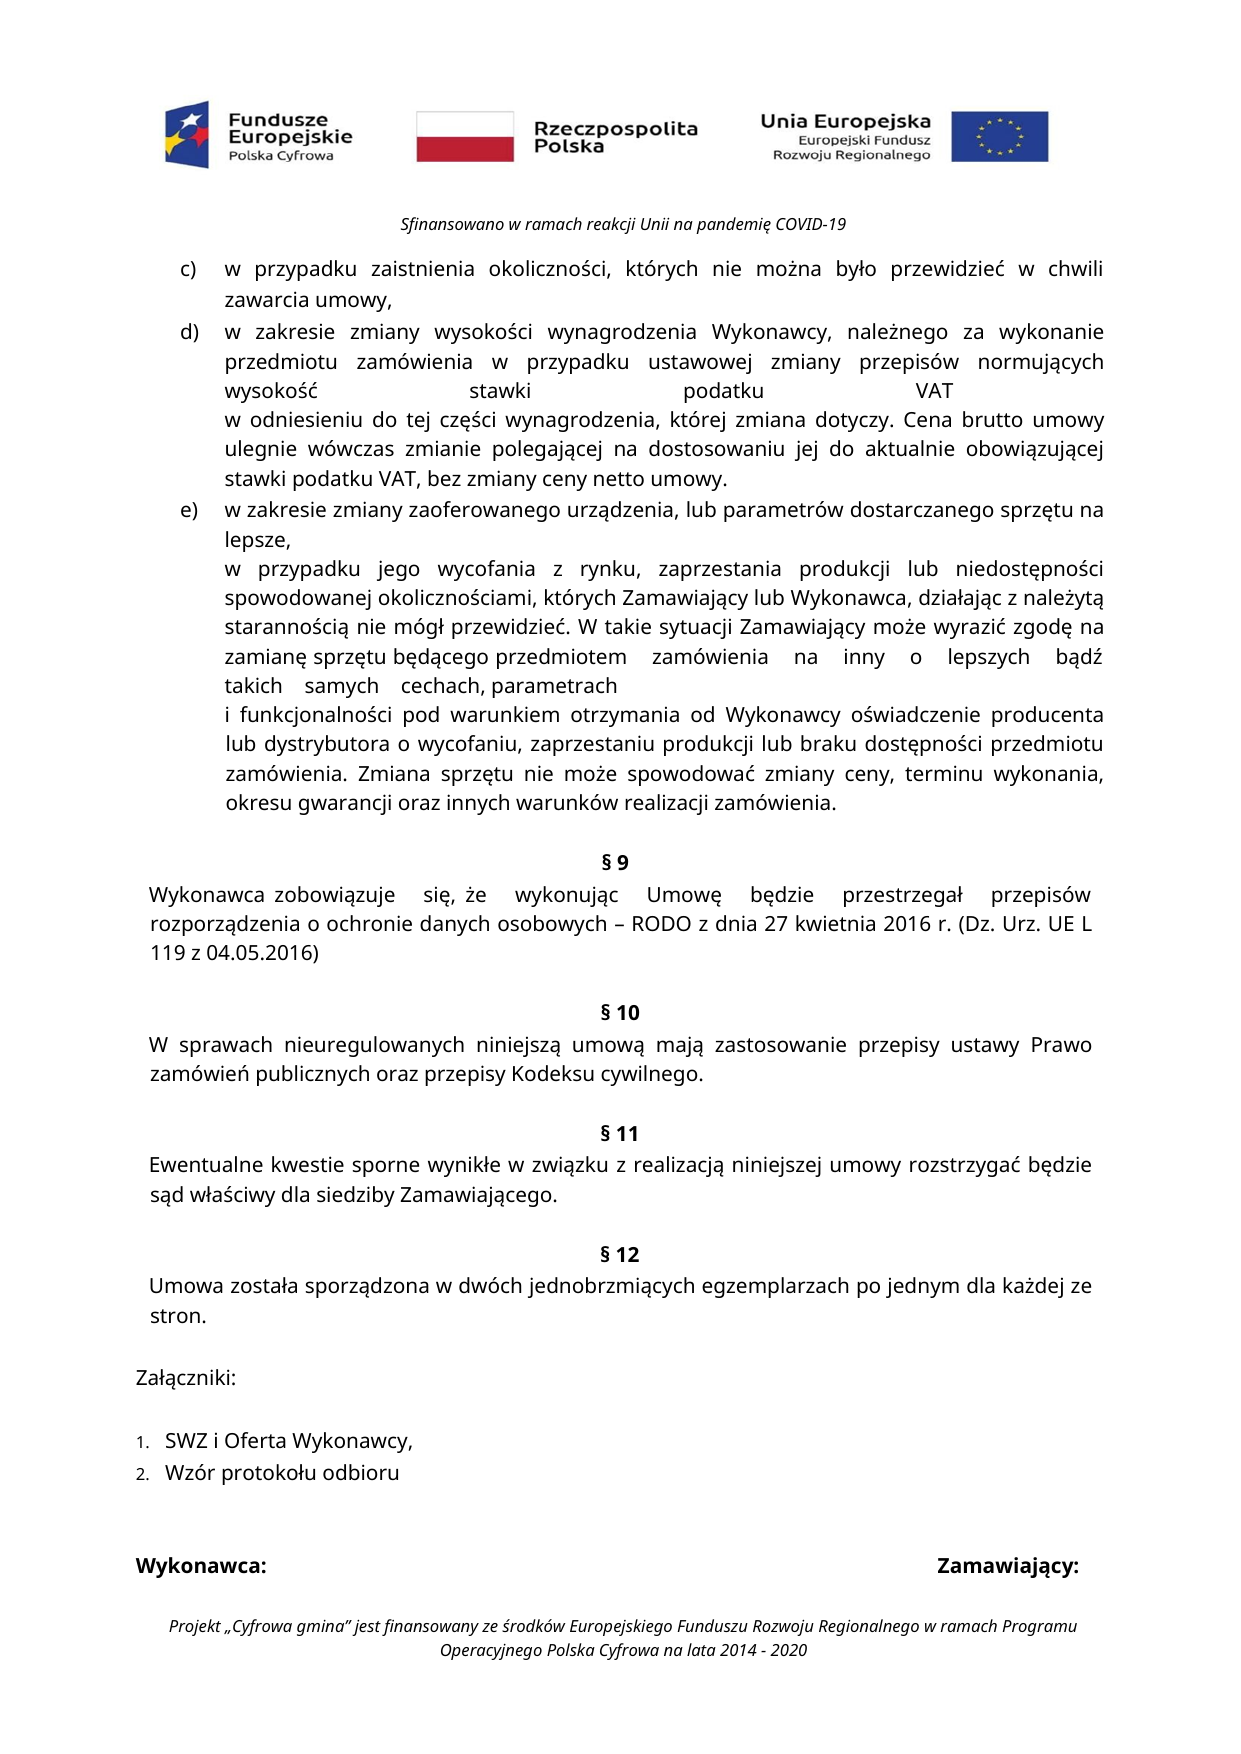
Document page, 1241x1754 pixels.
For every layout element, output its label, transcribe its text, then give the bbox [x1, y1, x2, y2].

list SWZ i Oferta Wykonawcy, [136, 1426, 1093, 1454]
subtitle § 9 [136, 848, 1095, 876]
text Wykonawca: Zamawiający: [136, 1551, 1113, 1580]
list Wzór protokołu odbioru [136, 1458, 1093, 1486]
text i funkcjonalności pod warunkiem otrzymania od Wykonawcy oświadczenie producenta lub dystrybutora o wycofaniu, zaprzestaniu produkcji lub braku dostępności przedmiotu zamówienia. Zmiana sprzętu nie może spowodować zmiany ceny, terminu wykonania, okresu gwarancji oraz innych warunków realizacji zamówienia. [224, 700, 1105, 817]
text W sprawach nieuregulowanych niniejszą umową mają zastosowanie przepisy ustawy Prawo zamówień publicznych oraz przepisy Kodeksu cywilnego. [149, 1030, 1093, 1087]
text Załączniki: [136, 1363, 1093, 1391]
list w zakresie zmiany wysokości wynagrodzenia Wykonawcy, należnego za wykonanie przedmiotu zamówienia w przypadku ustawowej zmiany przepisów normujących wysokość stawki podatku VAT w odniesieniu do tej części wynagrodzenia, której zmiana dotyczy. Cena brutto umowy ulegnie wówczas zmianie polegającej na dostosowaniu jej do aktualnie obowiązującej stawki podatku VAT, bez zmiany ceny netto umowy. [180, 317, 1105, 492]
subtitle § 10 [136, 998, 1104, 1027]
subtitle § 12 [136, 1240, 1104, 1268]
text Umowa została sporządzona w dwóch jednobrzmiących egzemplarzach po jednym dla każdej ze stron. [149, 1271, 1093, 1329]
list w zakresie zmiany zaoferowanego urządzenia, lub parametrów dostarczanego sprzętu na lepsze, w przypadku jego wycofania z rynku, zaprzestania produkcji lub niedostępności spowodowanej okolicznościami, których Zamawiający lub Wykonawca, działając z należytą starannością nie mógł przewidzieć. W takie sytuacji Zamawiający może wyrazić zgodę na zamianę sprzętu będącego przedmiotem zamówienia na inny o lepszych bądź takich samych cechach, parametrach [180, 495, 1105, 699]
picture [135, 73, 1080, 194]
subtitle § 11 [136, 1119, 1104, 1147]
text Ewentualne kwestie sporne wynikłe w związku z realizacją niniejszej umowy rozstrzygać będzie sąd właściwy dla siedziby Zamawiającego. [149, 1151, 1093, 1208]
text Wykonawca zobowiązuje się, że wykonując Umowę będzie przestrzegał przepisów rozporządzenia o ochronie danych osobowych – RODO z dnia 27 kwietnia 2016 r. (Dz. Urz. UE L 119 z 04.05.2016) [149, 880, 1093, 967]
list w przypadku zaistnienia okoliczności, których nie można było przewidzieć w chwili zawarcia umowy, [180, 254, 1105, 314]
